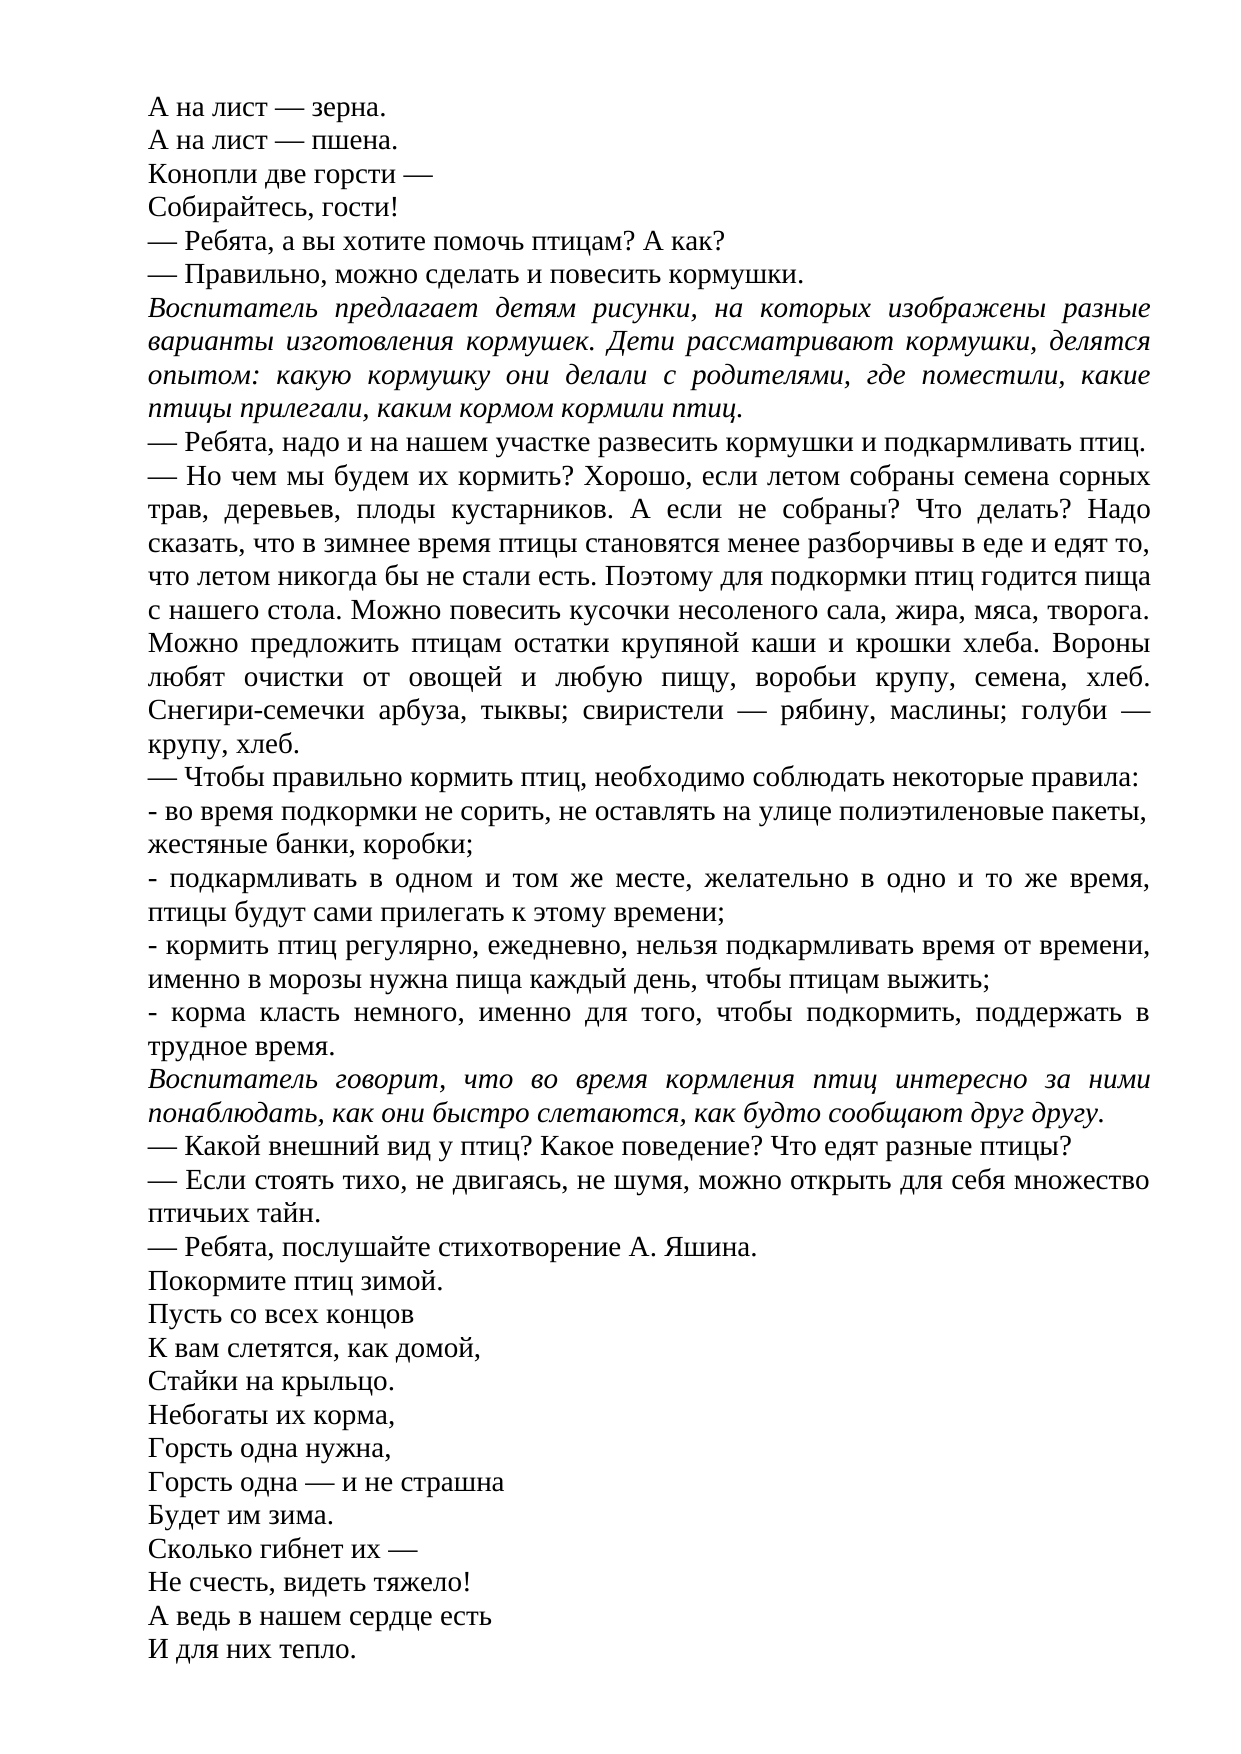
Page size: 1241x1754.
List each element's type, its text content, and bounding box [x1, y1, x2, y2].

text - кормить птиц регулярно, ежедневно, нельзя подкармливать время от времени, именно в морозы нужна пища каждый день, чтобы птицам выжить; [148, 927, 1152, 994]
text Будет им зима. [148, 1497, 1152, 1531]
text - во время подкормки не сорить, не оставлять на улице полиэтиленовые пакеты, жестяные банки, коробки; [148, 793, 1152, 860]
text — Ребята, а вы хотите помочь птицам? А как? [148, 223, 1152, 256]
text Собирайтесь, гости! [148, 189, 1152, 223]
text Сколько гибнет их — [148, 1531, 1152, 1564]
text Стайки на крыльцо. [148, 1363, 1152, 1397]
text — Ребята, надо и на нашем участке развесить кормушки и подкармливать птиц. [148, 424, 1152, 458]
text — Ребята, послушайте стихотворение А. Яшина. [148, 1229, 1152, 1263]
text К вам слетятся, как домой, [148, 1330, 1152, 1363]
text Покормите птиц зимой. [148, 1263, 1152, 1296]
text Воспитатель говорит, что во время кормления птиц интересно за ними понаблюдать, как они быстро слетаются, как будто сообщают друг другу. [148, 1061, 1152, 1128]
text Воспитатель предлагает детям рисунки, на которых изображены разные варианты изготовления кормушек. Дети рассматривают кормушки, делятся опытом: какую кормушку они делали с родителями, где поместили, какие птицы прилегали, каким кормом кормили птиц. [148, 290, 1152, 424]
text — Но чем мы будем их кормить? Хорошо, если летом собраны семена сорных трав, деревьев, плоды кустарников. А если не собраны? Что делать? Надо сказать, что в зимнее время птицы становятся менее разборчивы в еде и едят то, что летом никогда бы не стали есть. Поэтому для подкормки птиц годится пища с нашего стола. Можно повесить кусочки несоленого сала, жира, мяса, творога. Можно предложить птицам остатки крупяной каши и крошки хлеба. Вороны любят очистки от овощей и любую пищу, воробьи крупу, семена, хлеб. Снегири-семечки арбуза, тыквы; свиристели — рябину, маслины; голуби — крупу, хлеб. [148, 458, 1152, 759]
text Пусть со всех концов [148, 1296, 1152, 1330]
text Горсть одна нужна, [148, 1430, 1152, 1464]
text Конопли две горсти — [148, 156, 1152, 189]
text Не счесть, видеть тяжело! [148, 1564, 1152, 1598]
text А на лист — зерна. [148, 89, 1152, 122]
text - корма класть немного, именно для того, чтобы подкормить, поддержать в трудное время. [148, 994, 1152, 1061]
text И для них тепло. [148, 1632, 1152, 1665]
text Небогаты их корма, [148, 1397, 1152, 1430]
text — Если стоять тихо, не двигаясь, не шумя, можно открыть для себя множество птичьих тайн. [148, 1162, 1152, 1229]
text А ведь в нашем сердце есть [148, 1598, 1152, 1632]
text — Какой внешний вид у птиц? Какое поведение? Что едят разные птицы? [148, 1128, 1152, 1162]
text А на лист — пшена. [148, 122, 1152, 156]
text - подкармливать в одном и том же месте, желательно в одно и то же время, птицы будут сами прилегать к этому времени; [148, 860, 1152, 927]
text — Чтобы правильно кормить птиц, необходимо соблюдать некоторые правила: [148, 759, 1152, 793]
text — Правильно, можно сделать и повесить кормушки. [148, 256, 1152, 290]
text Горсть одна — и не страшна [148, 1464, 1152, 1497]
